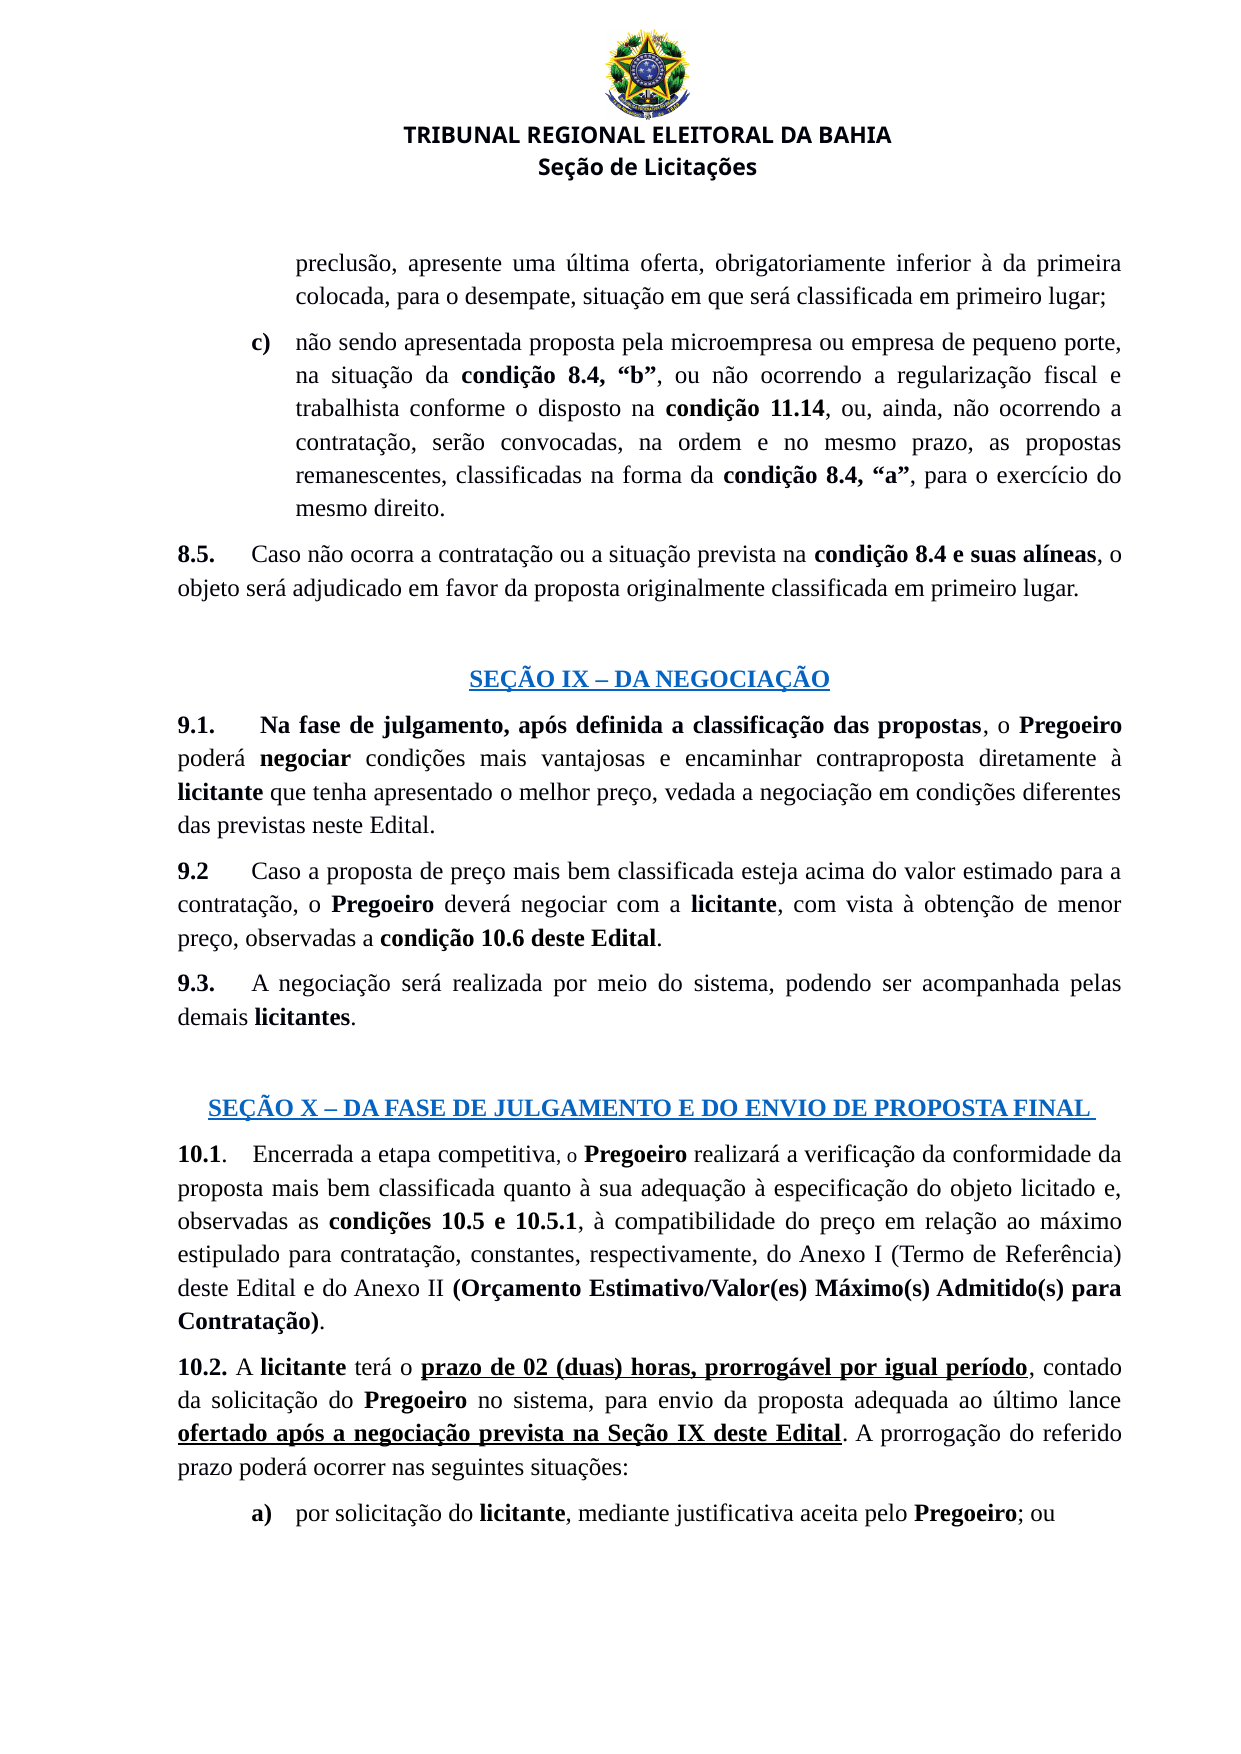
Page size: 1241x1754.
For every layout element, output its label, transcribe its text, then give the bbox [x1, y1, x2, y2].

list não sendo apresentada proposta pela microempresa ou empresa de pequeno porte, na situação da condição 8.4, “b”, ou não ocorrendo a regularização fiscal e trabalhista conforme o disposto na condição 11.14, ou, ainda, não ocorrendo a contratação, serão convocadas, na ordem e no mesmo prazo, as propostas remanescentes, classificadas na forma da condição 8.4, “a”, para o exercício do mesmo direito. [251, 323, 1122, 523]
text 9.3. A negociação será realizada por meio do sistema, podendo ser acompanhada pelas demais licitantes. [177, 965, 1122, 1032]
text SEÇÃO X – DA FASE DE JULGAMENTO E DO ENVIO DE PROPOSTA FINAL [177, 1090, 1122, 1123]
text 9.2 Caso a proposta de preço mais bem classificada esteja acima do valor estimado para a contratação, o Pregoeiro deverá negociar com a licitante, com vista à obtenção de menor preço, observadas a condição 10.6 deste Edital. [177, 853, 1122, 953]
text a) por solicitação do licitante, mediante justificativa aceita pelo Pregoeiro; ou [251, 1494, 1122, 1528]
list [251, 244, 1122, 311]
text 10.2. A licitante terá o prazo de 02 (duas) horas, prorrogável por igual período, contado da solicitação do Pregoeiro no sistema, para envio da proposta adequada ao último lance ofertado após a negociação prevista na Seção IX deste Edital. A prorrogação do referido prazo poderá ocorrer nas seguintes situações: [177, 1348, 1122, 1482]
text 9.1. Na fase de julgamento, após definida a classificação das propostas, o Pregoeiro poderá negociar condições mais vantajosas e encaminhar contraproposta diretamente à licitante que tenha apresentado o melhor preço, vedada a negociação em condições diferentes das previstas neste Edital. [177, 707, 1122, 840]
text 10.1. Encerrada a etapa competitiva, o Pregoeiro realizará a verificação da conformidade da proposta mais bem classificada quanto à sua adequação à especificação do objeto licitado e, observadas as condições 10.5 e 10.5.1, à compatibilidade do preço em relação ao máximo estipulado para contratação, constantes, respectivamente, do Anexo I (Termo de Referência) deste Edital e do Anexo II (Orçamento Estimativo/Valor(es) Máximo(s) Admitido(s) para Contratação). [177, 1136, 1122, 1336]
text 8.5. Caso não ocorra a contratação ou a situação prevista na condição 8.4 e suas alíneas, o objeto será adjudicado em favor da proposta originalmente classificada em primeiro lugar. [177, 536, 1122, 603]
text SEÇÃO IX – DA NEGOCIAÇÃO [177, 661, 1122, 694]
